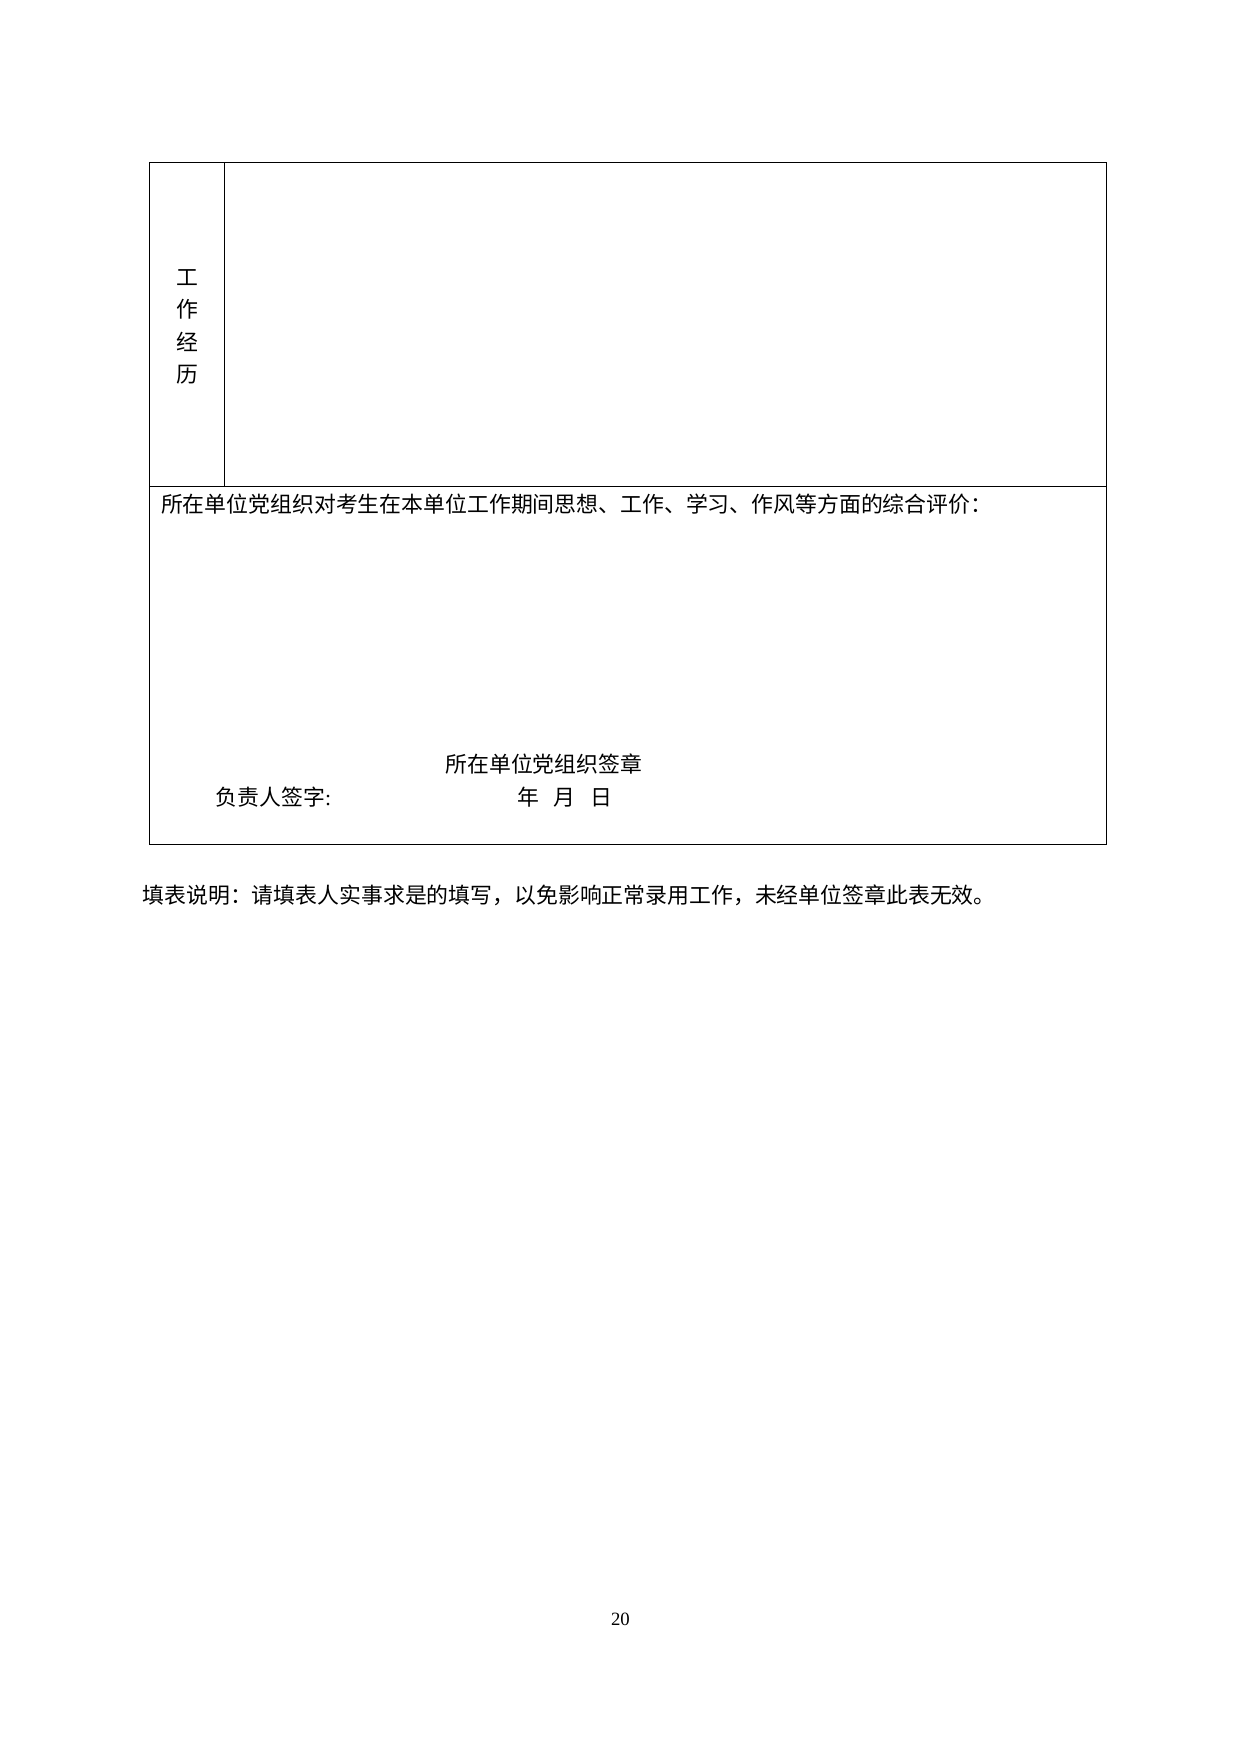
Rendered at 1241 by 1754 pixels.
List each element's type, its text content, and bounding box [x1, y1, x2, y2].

table_cell 工 作 经 历 [150, 163, 224, 486]
text 填表说明：请填表人实事求是的填写，以免影响正常录用工作，未经单位签章此表无效。 [131, 878, 1053, 910]
table_cell [225, 163, 1106, 486]
table_cell 所在单位党组织对考生在本单位工作期间思想、工作、学习、作风等方面的综合评价： 所在单位党组织签章 负责人签字: 年 月 日 [150, 487, 1106, 844]
